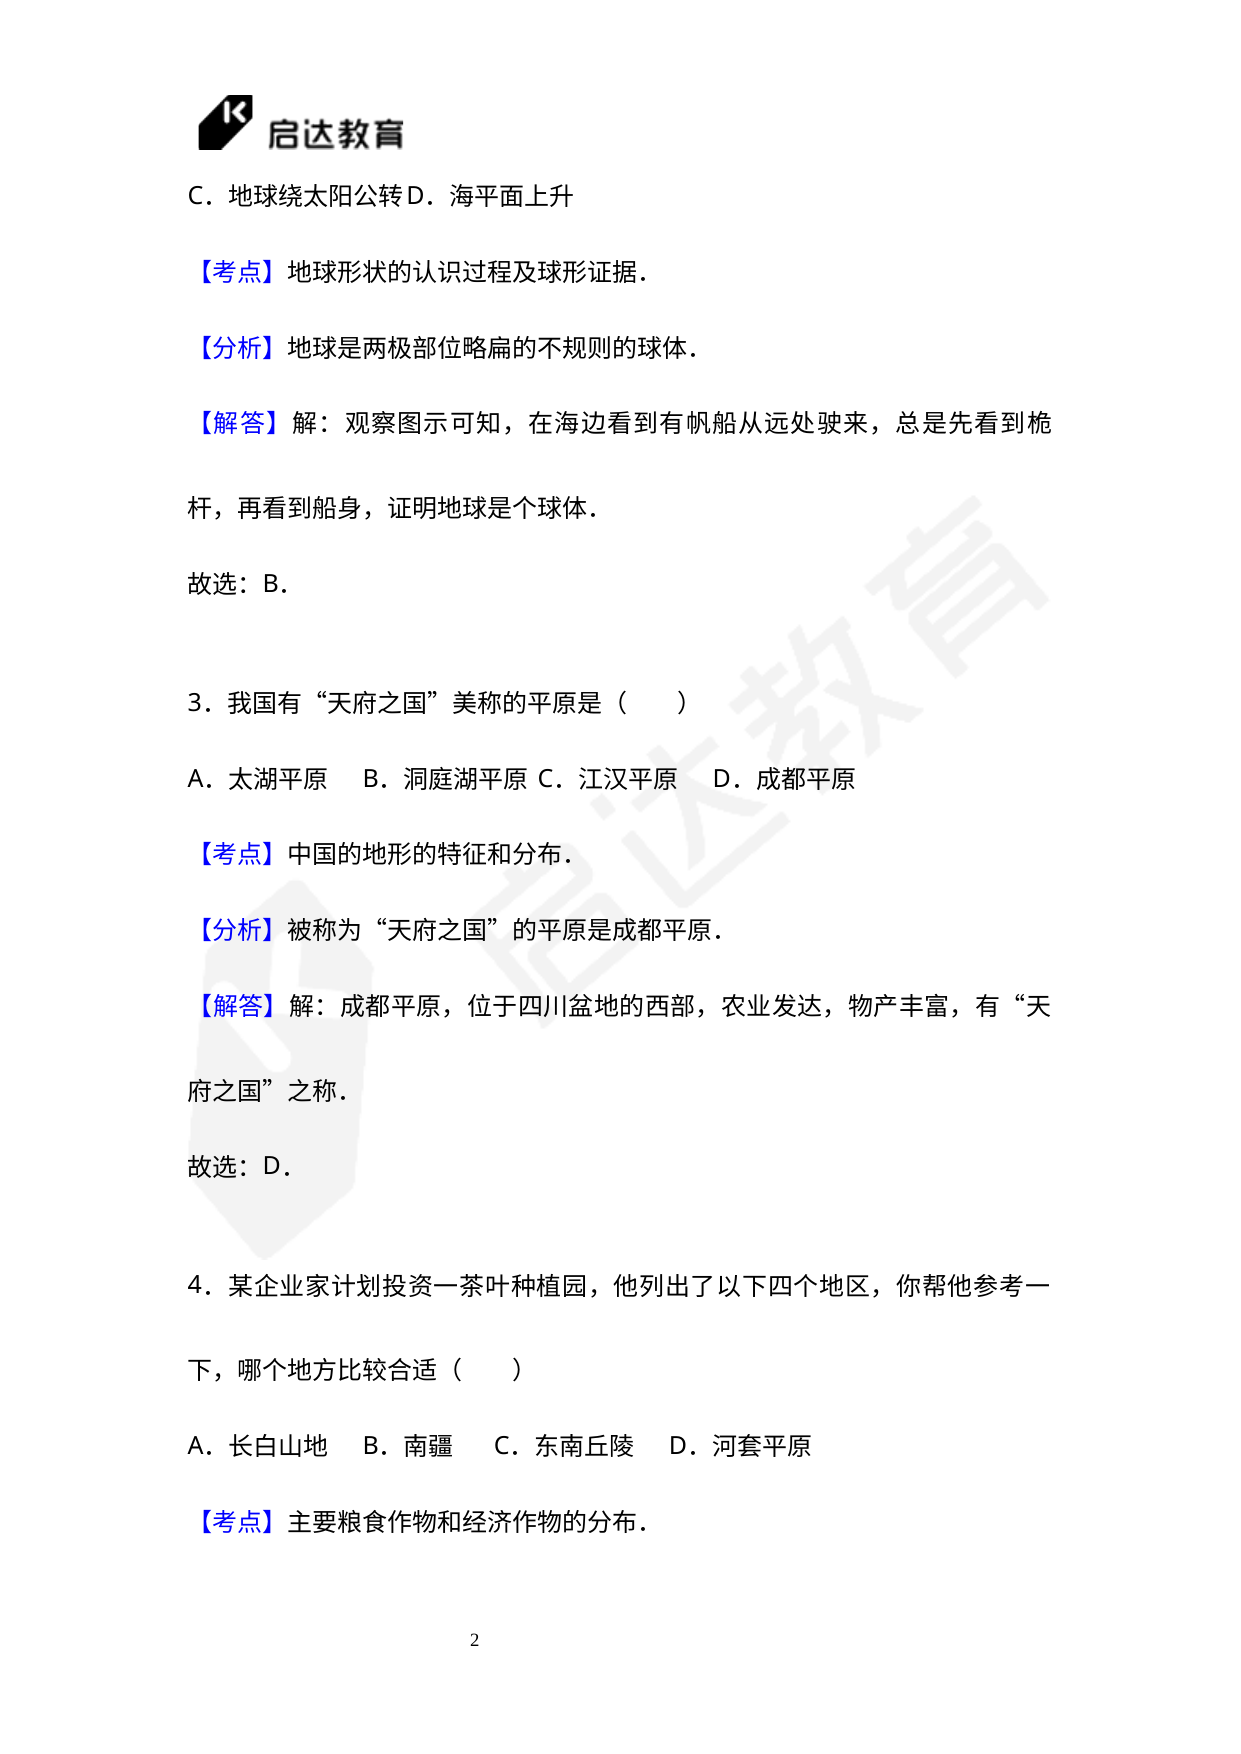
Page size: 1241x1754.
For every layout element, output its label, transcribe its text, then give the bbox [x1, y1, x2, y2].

text 故选：B． [187, 550, 1053, 615]
text 【考点】主要粮食作物和经济作物的分布． [187, 1488, 1053, 1553]
picture [198, 95, 404, 150]
text 故选：D． [187, 1133, 1053, 1198]
text A．太湖平原 B．洞庭湖平原 C．江汉平原 D．成都平原 [187, 745, 1053, 810]
text 【分析】地球是两极部位略扁的不规则的球体． [187, 314, 1053, 379]
text 4．某企业家计划投资一茶叶种植园，他列出了以下四个地区，你帮他参考一下，哪个地方比较合适（ ） [187, 1252, 1053, 1401]
text 【解答】解：观察图示可知，在海边看到有帆船从远处驶来，总是先看到桅杆，再看到船身，证明地球是个球体． [187, 389, 1053, 539]
text C．地球绕太阳公转 D．海平面上升 [187, 162, 1053, 227]
text A．长白山地 B．南疆 C．东南丘陵 D．河套平原 [187, 1412, 1053, 1477]
text 3．我国有“天府之国”美称的平原是（ ） [187, 669, 1053, 734]
text 【考点】中国的地形的特征和分布． [187, 821, 1053, 886]
text 【分析】被称为“天府之国”的平原是成都平原． [187, 896, 1053, 961]
text 【考点】地球形状的认识过程及球形证据． [187, 238, 1053, 303]
text 【解答】解：成都平原，位于四川盆地的西部，农业发达，物产丰富，有“天府之国”之称． [187, 972, 1053, 1122]
